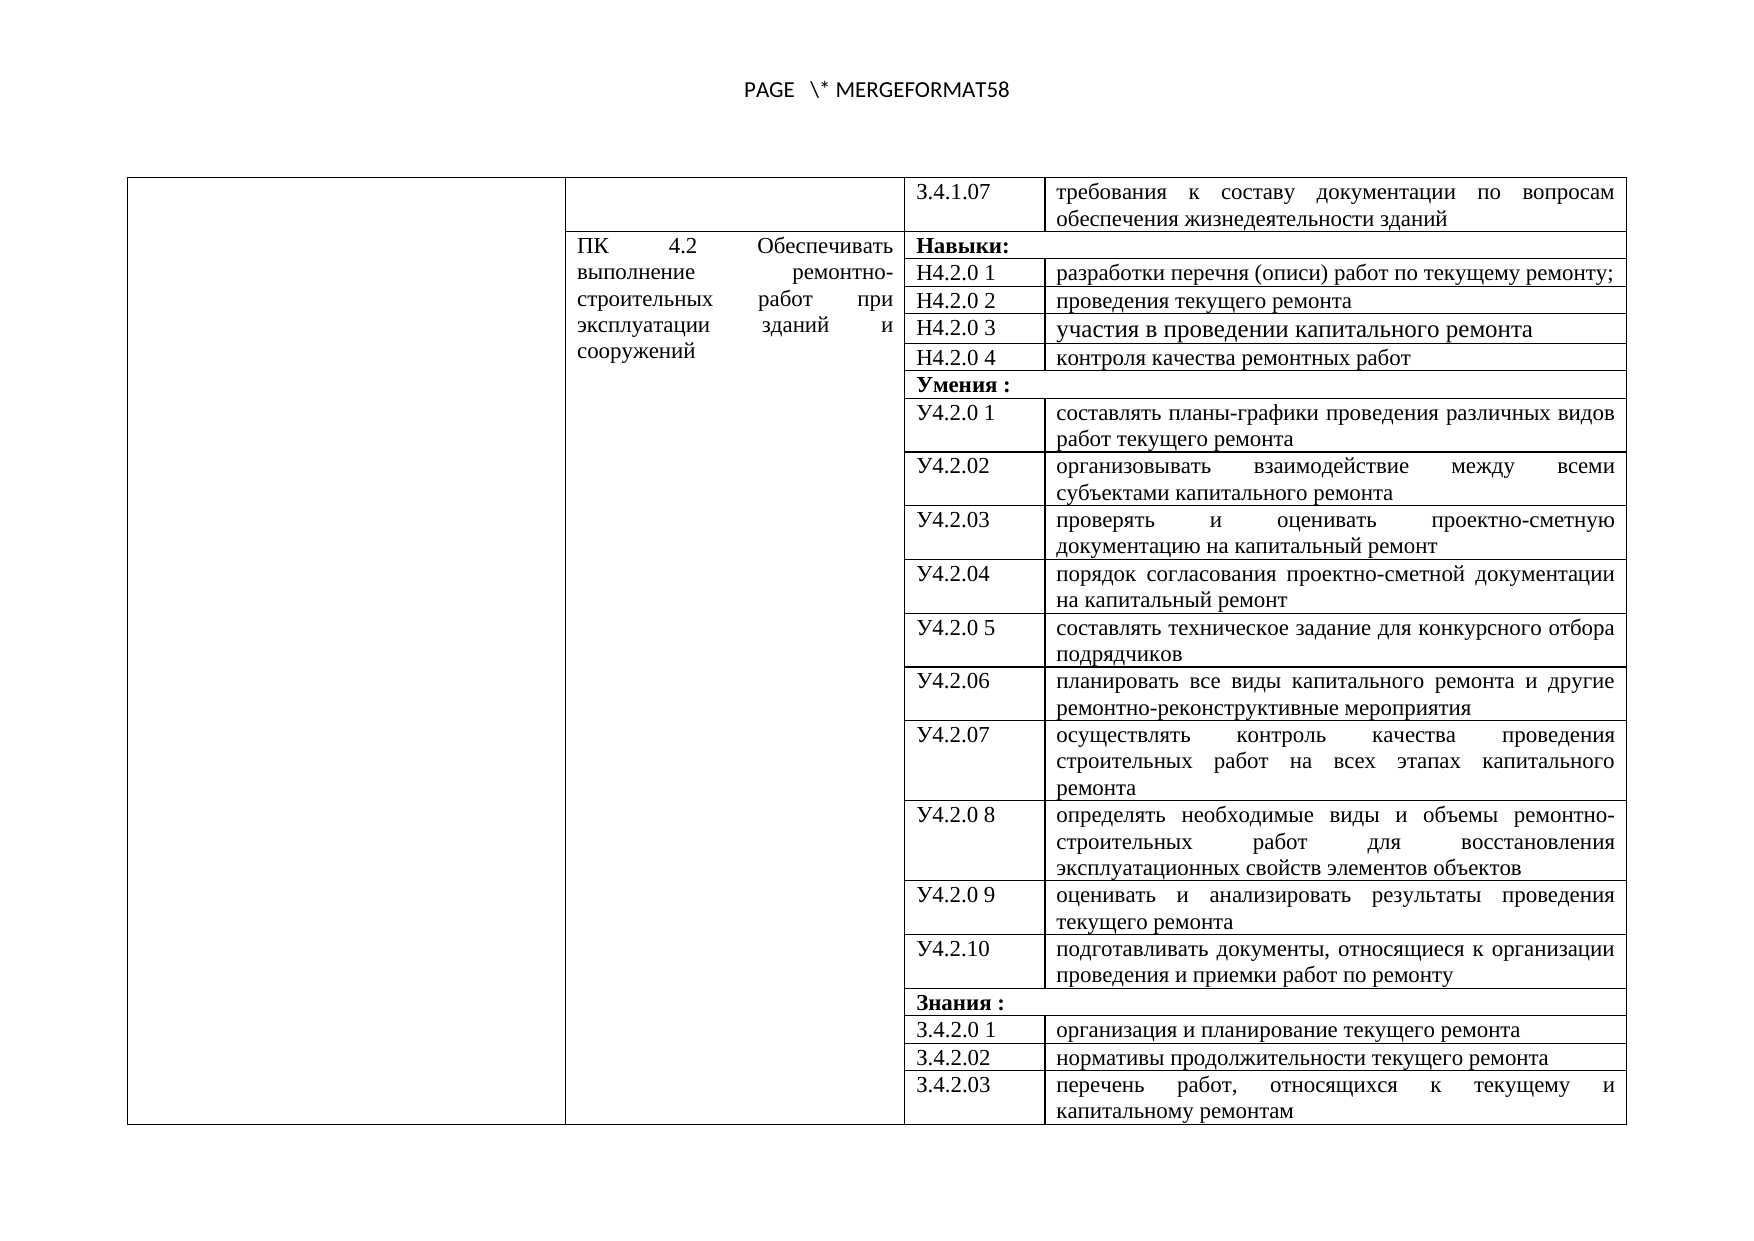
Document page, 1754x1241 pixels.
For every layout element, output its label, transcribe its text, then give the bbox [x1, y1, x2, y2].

table_cell Н4.2.0 4 [905, 344, 1044, 370]
table_cell У4.2.0 5 [905, 614, 1044, 666]
table_cell Н4.2.0 2 [905, 287, 1044, 313]
table_cell участия в проведении капитального ремонта [1046, 314, 1626, 343]
table_cell Знания : [905, 989, 1626, 1015]
table_cell З.4.2.03 [905, 1071, 1044, 1124]
table_cell составлять планы-графики проведения различных видов работ текущего ремонта [1046, 399, 1626, 451]
table_cell ПК 4.2 Обеспечивать выполнение ремонтно-строительных работ при эксплуатации зданий и сооружений [566, 232, 904, 1124]
table_cell Навыки: [905, 232, 1626, 258]
table_cell организовывать взаимодействие между всеми субъектами капитального ремонта [1046, 453, 1626, 505]
table_cell У4.2.03 [905, 506, 1044, 559]
table_cell З.4.2.02 [905, 1044, 1044, 1070]
table_cell требования к составу документации по вопросам обеспечения жизнедеятельности зданий [1046, 178, 1626, 231]
table_cell У4.2.0 8 [905, 801, 1044, 880]
table_cell оценивать и анализировать результаты проведения текущего ремонта [1046, 881, 1626, 934]
table_cell У4.2.07 [905, 721, 1044, 800]
table_cell Н4.2.0 3 [905, 314, 1044, 343]
table_cell У4.2.10 [905, 935, 1044, 988]
table_cell З.4.2.0 1 [905, 1016, 1044, 1043]
table_cell организация и планирование текущего ремонта [1046, 1016, 1626, 1043]
table_cell У4.2.0 1 [905, 399, 1044, 451]
table_cell перечень работ, относящихся к текущему и капитальному ремонтам [1046, 1071, 1626, 1124]
table_cell нормативы продолжительности текущего ремонта [1046, 1044, 1626, 1070]
table_cell разработки перечня (описи) работ по текущему ремонту; [1046, 259, 1626, 286]
table_cell Н4.2.0 1 [905, 259, 1044, 286]
table_cell контроля качества ремонтных работ [1046, 344, 1626, 370]
table_cell планировать все виды капитального ремонта и другие ремонтно-реконструктивные мероприятия [1046, 668, 1626, 720]
table_cell осуществлять контроль качества проведения строительных работ на всех этапах капитального ремонта [1046, 721, 1626, 800]
table_cell У4.2.06 [905, 668, 1044, 720]
table_cell З.4.1.07 [905, 178, 1044, 231]
table_cell подготавливать документы, относящиеся к организации проведения и приемки работ по ремонту [1046, 935, 1626, 988]
table_cell Умения : [905, 371, 1626, 398]
table_cell определять необходимые виды и объемы ремонтно-строительных работ для восстановления эксплуатационных свойств элементов объектов [1046, 801, 1626, 880]
table_cell порядок согласования проектно-сметной документации на капитальный ремонт [1046, 560, 1626, 613]
table_cell У4.2.04 [905, 560, 1044, 613]
table_cell У4.2.0 9 [905, 881, 1044, 934]
table_cell У4.2.02 [905, 453, 1044, 505]
table_cell проведения текущего ремонта [1046, 287, 1626, 313]
table_cell проверять и оценивать проектно-сметную документацию на капитальный ремонт [1046, 506, 1626, 559]
table_cell составлять техническое задание для конкурсного отбора подрядчиков [1046, 614, 1626, 666]
